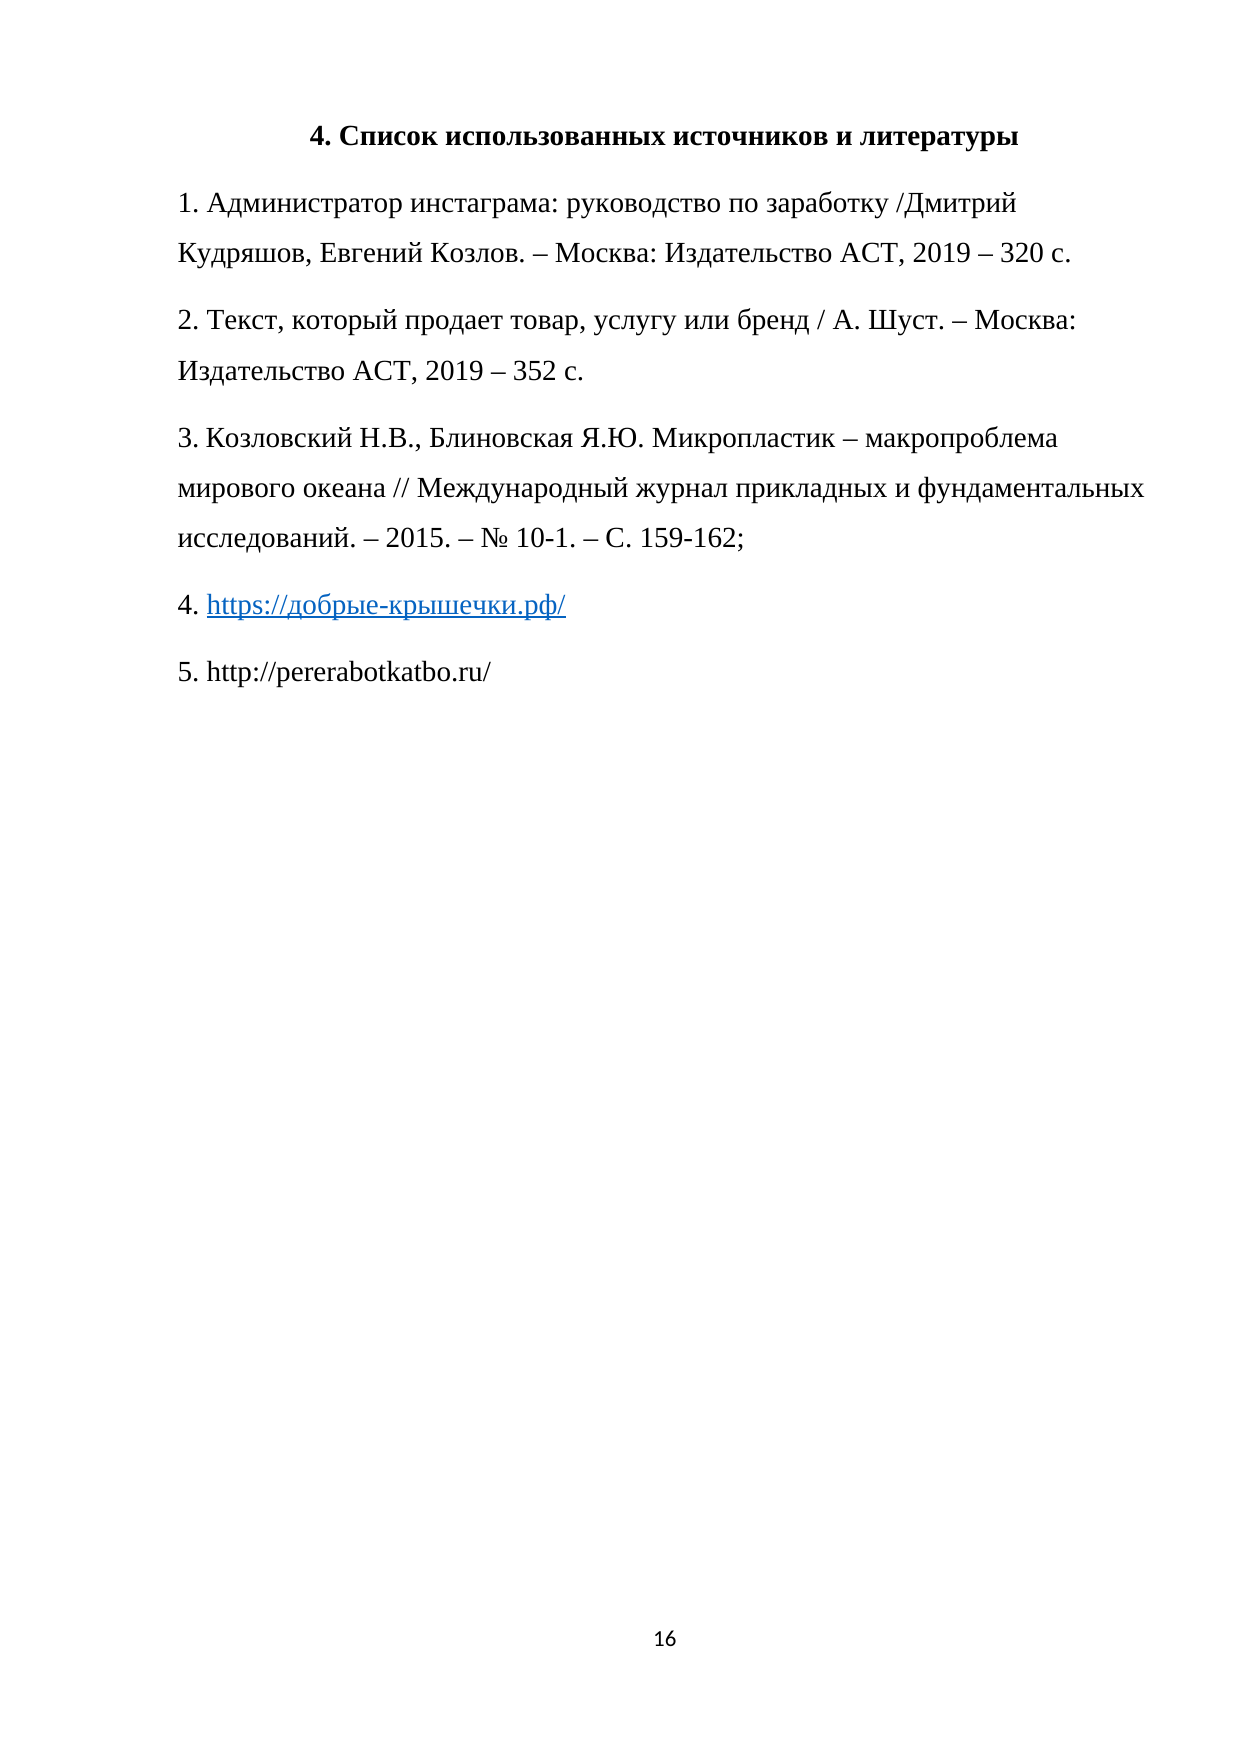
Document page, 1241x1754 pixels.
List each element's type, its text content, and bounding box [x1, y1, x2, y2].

text 3. Козловский Н.В., Блиновская Я.Ю. Микропластик – макропроблема мирового океана // Международный журнал прикладных и фундаментальных исследований. – 2015. – № 10-1. – С. 159-162; [177, 420, 1152, 554]
text 4. https://добрые-крышечки.рф/ [177, 587, 1152, 621]
text 2. Текст, который продает товар, услугу или бренд / А. Шуст. – Москва: Издательство АСТ, 2019 – 352 с. [177, 302, 1152, 386]
text 4. Список использованных источников и литературы [177, 118, 1152, 152]
text 5. http://pererabotkatbo.ru/ [177, 654, 1152, 688]
text 1. Администратор инстаграма: руководство по заработку /Дмитрий Кудряшов, Евгений Козлов. – Москва: Издательство АСТ, 2019 – 320 с. [177, 185, 1152, 269]
